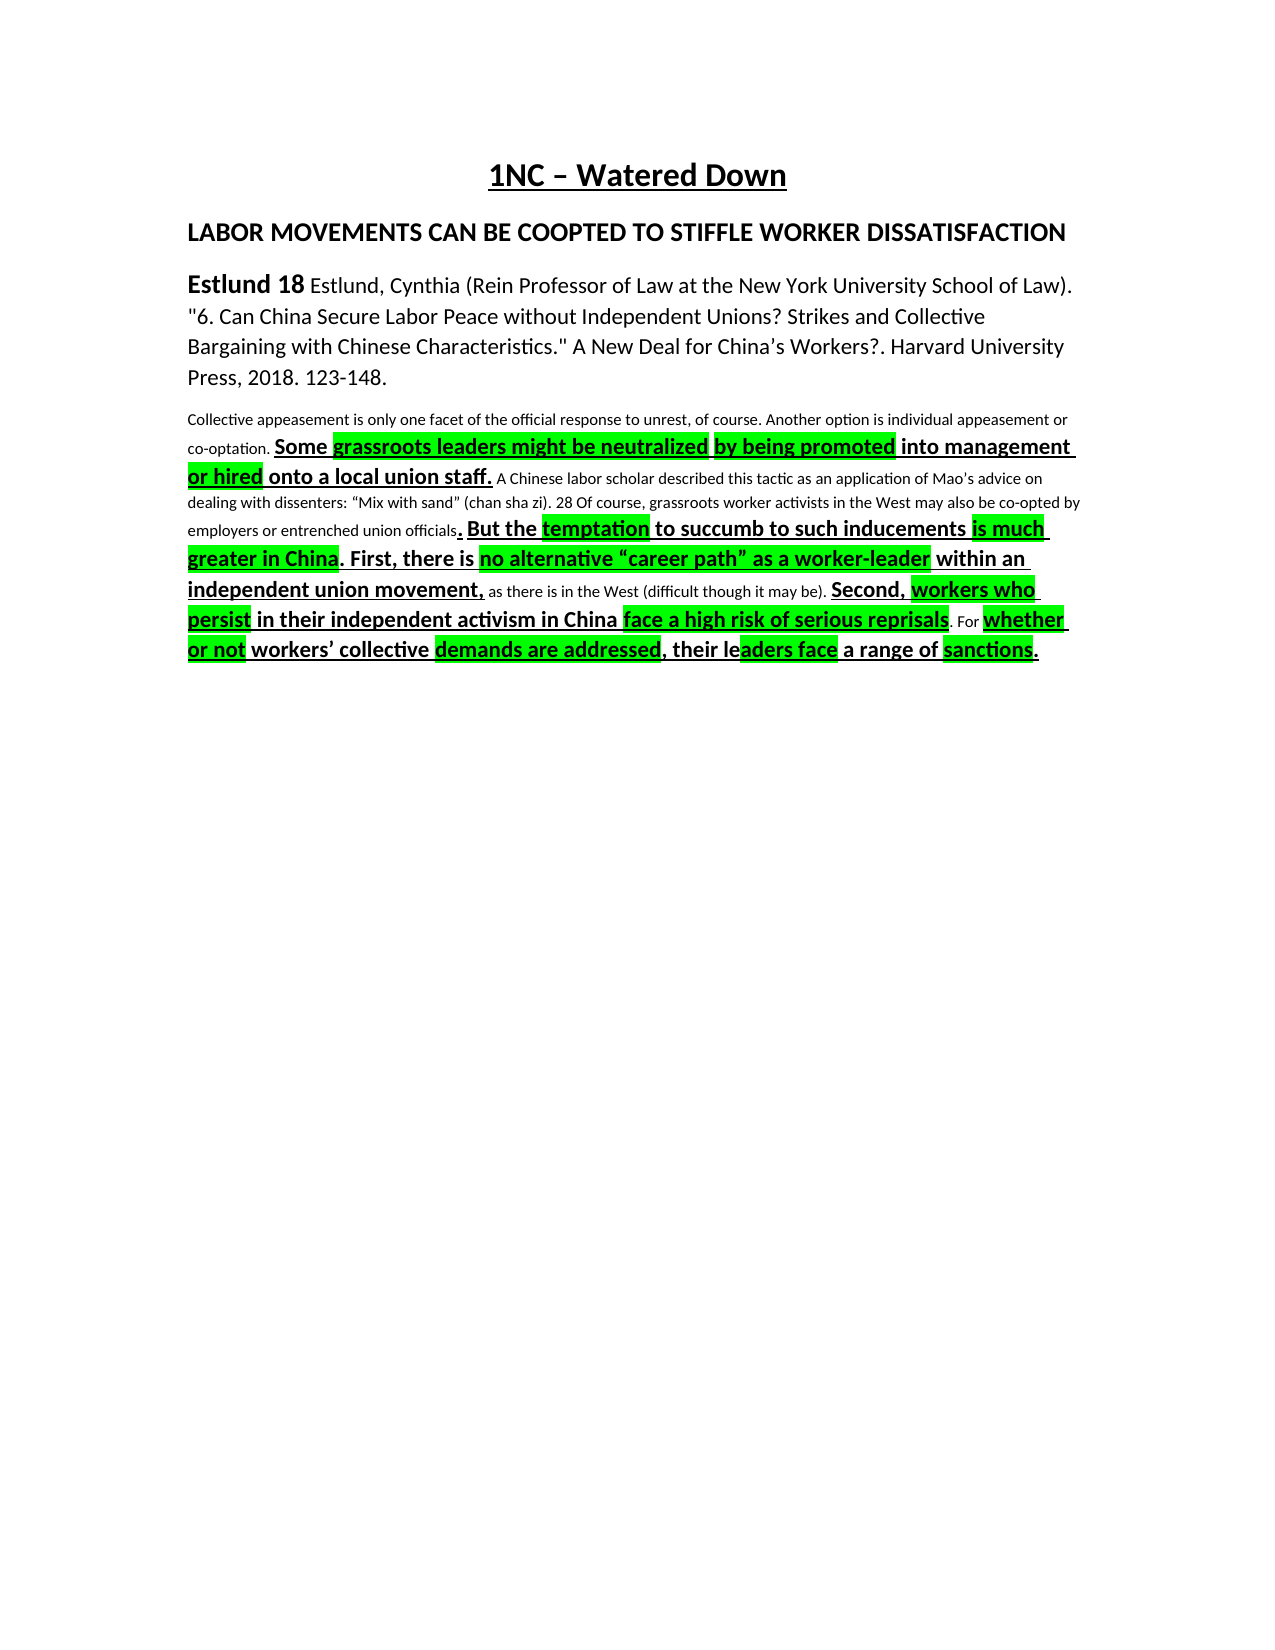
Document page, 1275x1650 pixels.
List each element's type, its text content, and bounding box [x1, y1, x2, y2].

subtitle LABOR MOVEMENTS CAN BE COOPTED TO STIFFLE WORKER DISSATISFACTION [187, 215, 1087, 248]
text Collective appeasement is only one facet of the official response to unrest, of course. Another option is individual appeasement or co-optation. Some grassroots leaders might be neutralized by being promoted into management or hired onto a local union staff. A Chinese labor scholar described this tactic as an application of Mao’s advice on dealing with dissenters: “Mix with sand” (chan sha zi). 28 Of course, grassroots worker activists in the West may also be co-opted by employers or entrenched union officials. But the temptation to succumb to such inducements is much greater in China. First, there is no alternative “career path” as a worker-leader within an independent union movement, as there is in the West (difficult though it may be). Second, workers who persist in their independent activism in China face a high risk of serious reprisals. For whether or not workers’ collective demands are addressed, their leaders face a range of sanctions. [187, 409, 1087, 663]
subtitle 1NC – Watered Down [187, 154, 1087, 195]
text Estlund 18 Estlund, Cynthia (Rein Professor of Law at the New York University School of Law). "6. Can China Secure Labor Peace without Independent Unions? Strikes and Collective Bargaining with Chinese Characteristics." A New Deal for China’s Workers?. Harvard University Press, 2018. 123-148. [187, 267, 1087, 391]
